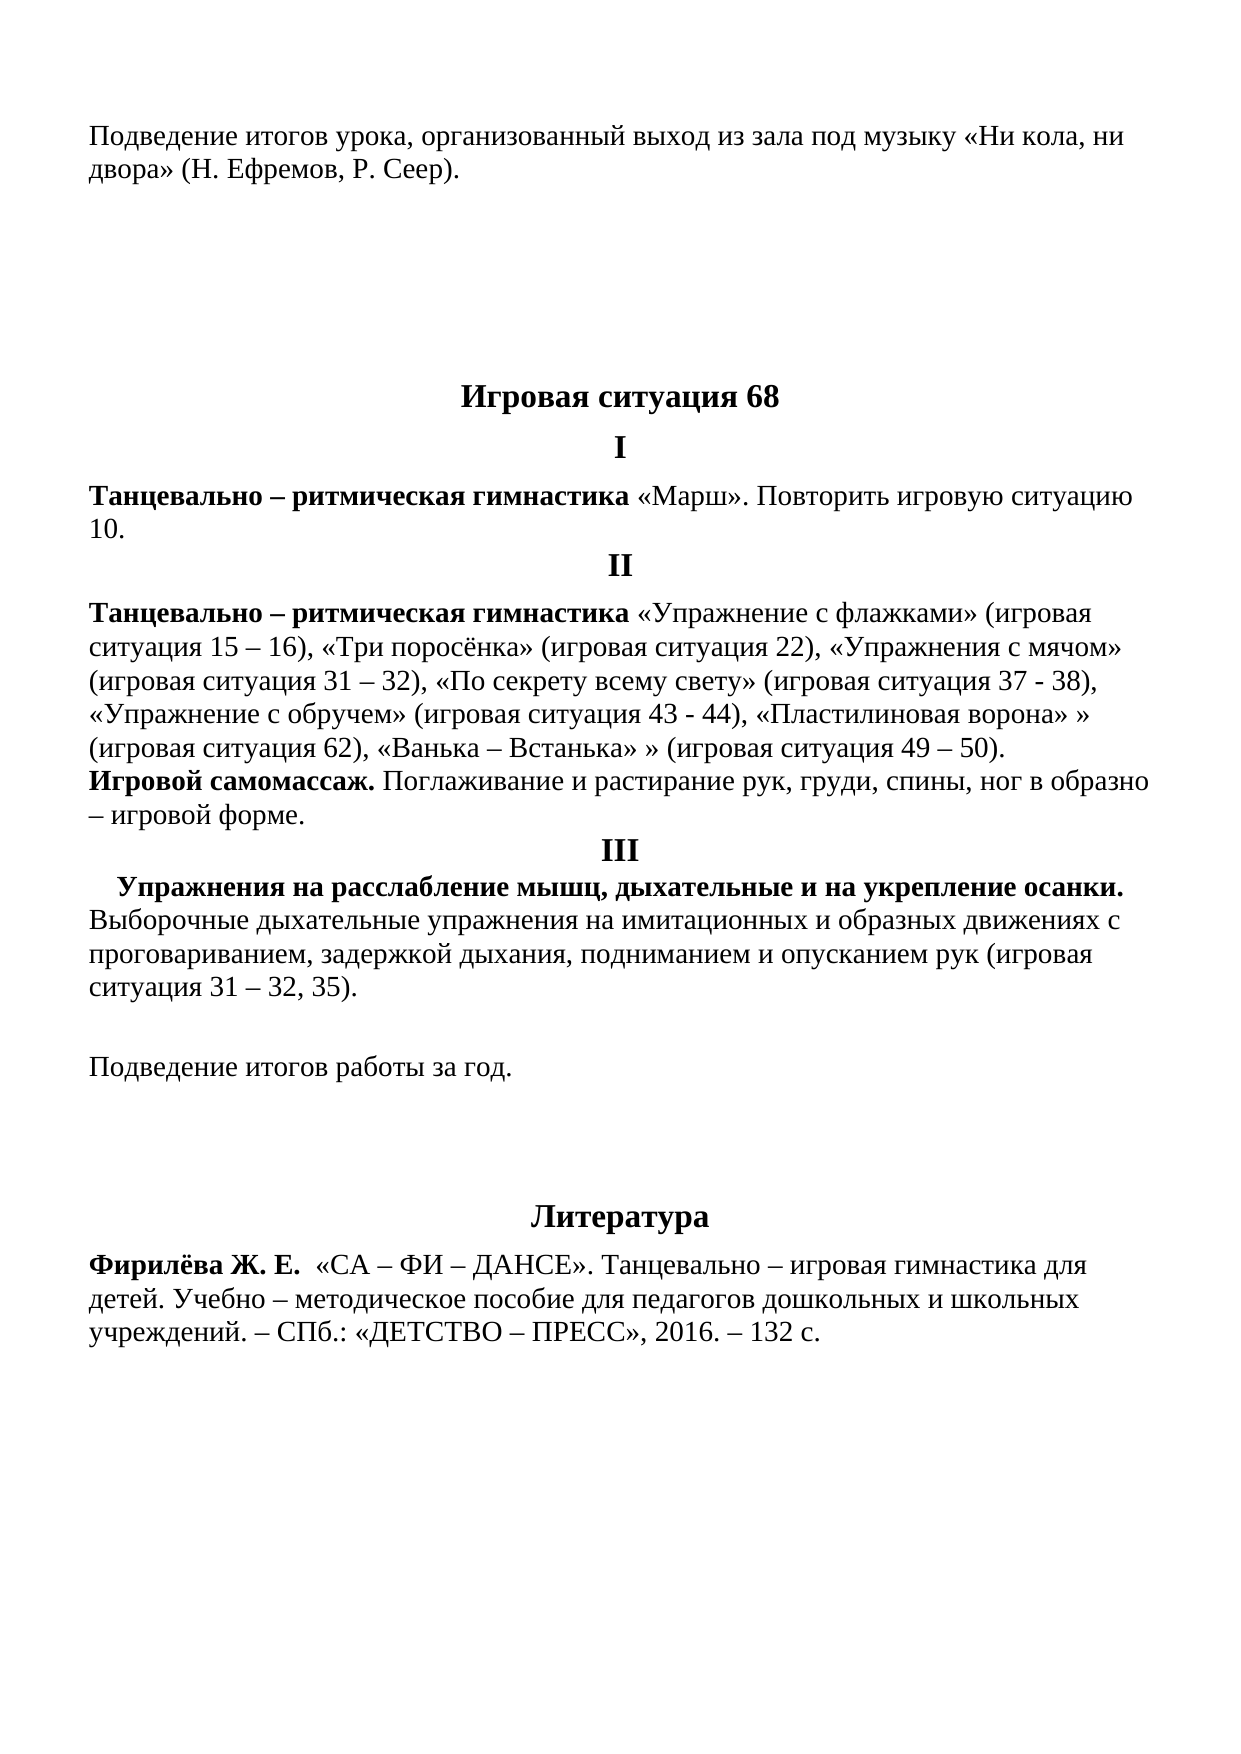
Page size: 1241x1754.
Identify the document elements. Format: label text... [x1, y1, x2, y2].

text Игровой самомассаж. Поглаживание и растирание рук, груди, спины, ног в образно – игровой форме. [89, 763, 1152, 830]
text Подведение итогов работы за год. [89, 1049, 1152, 1082]
text I [89, 427, 1152, 465]
text Литература [89, 1197, 1152, 1235]
text Фирилёва Ж. Е. «СА – ФИ – ДАНСЕ». Танцевально – игровая гимнастика для детей. Учебно – методическое пособие для педагогов дошкольных и школьных учреждений. – СПб.: «ДЕТСТВО – ПРЕСС», 2016. – 132 с. [89, 1247, 1152, 1348]
text II [89, 545, 1152, 583]
text Танцевально – ритмическая гимнастика «Марш». Повторить игровую ситуацию 10. [89, 478, 1152, 545]
text Подведение итогов урока, организованный выход из зала под музыку «Ни кола, ни двора» (Н. Ефремов, Р. Сеер). [89, 118, 1152, 185]
text III [89, 830, 1152, 869]
text Выборочные дыхательные упражнения на имитационных и образных движениях с проговариванием, задержкой дыхания, подниманием и опусканием рук (игровая ситуация 31 – 32, 35). [89, 902, 1152, 1003]
text Упражнения на расслабление мышц, дыхательные и на укрепление осанки. [89, 869, 1152, 902]
text Танцевально – ритмическая гимнастика «Упражнение с флажками» (игровая ситуация 15 – 16), «Три поросёнка» (игровая ситуация 22), «Упражнения с мячом» (игровая ситуация 31 – 32), «По секрету всему свету» (игровая ситуация 37 - 38), «Упражнение с обручем» (игровая ситуация 43 - 44), «Пластилиновая ворона» » (игровая ситуация 62), «Ванька – Встанька» » (игровая ситуация 49 – 50). [89, 596, 1152, 763]
text Игровая ситуация 68 [89, 376, 1152, 414]
